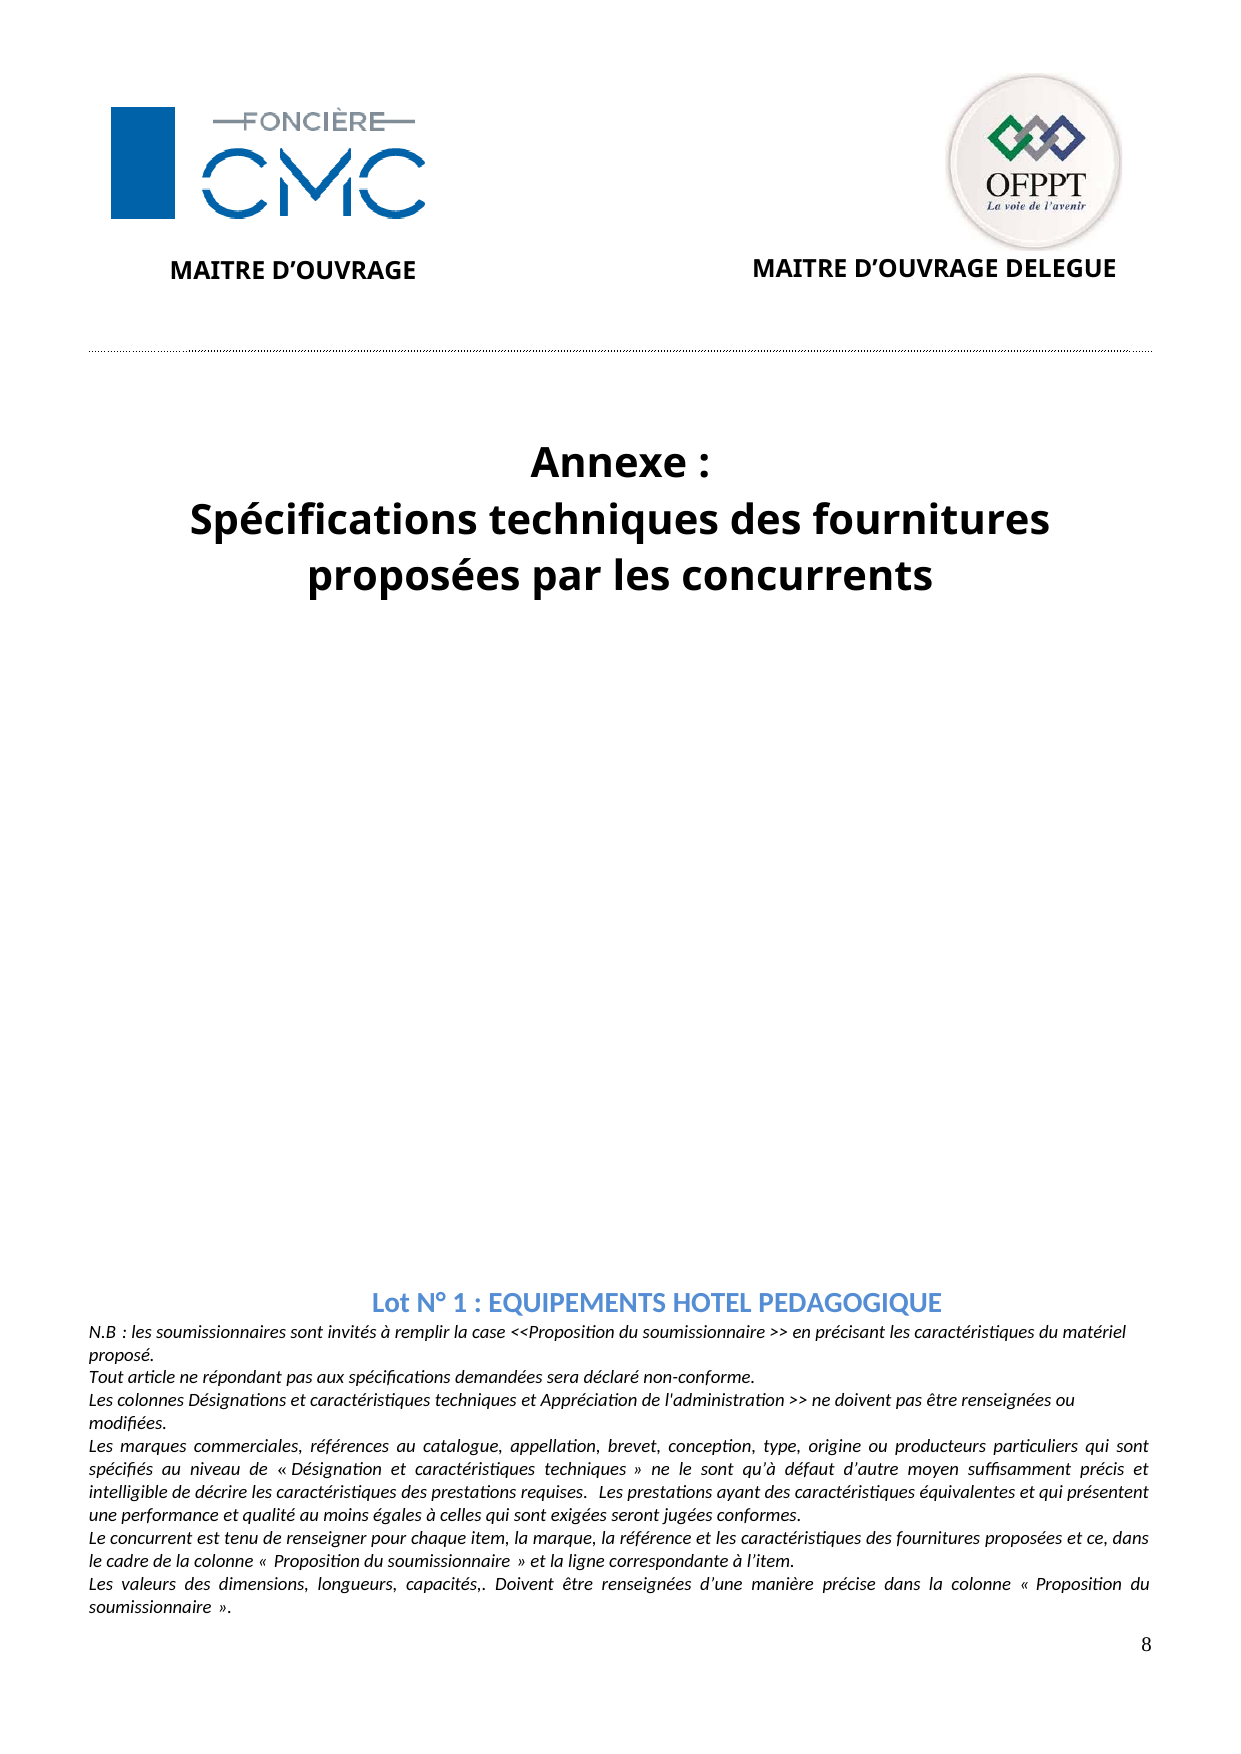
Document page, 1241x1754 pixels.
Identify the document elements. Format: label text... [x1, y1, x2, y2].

picture [945, 73, 1123, 251]
text Les valeurs des dimensions, longueurs, capacités,. Doivent être renseignées d’une manière précise dans la colonne « Proposition du soumissionnaire ». [89, 1572, 1152, 1618]
text Lot N° 1 : EQUIPEMENTS HOTEL PEDAGOGIQUE [89, 1284, 1152, 1320]
picture [111, 107, 425, 219]
text Les marques commerciales, références au catalogue, appellation, brevet, conception, type, origine ou producteurs particuliers qui sont spécifiés au niveau de « Désignation et caractéristiques techniques » ne le sont qu’à défaut d’autre moyen suffisamment précis et intelligible de décrire les caractéristiques des prestations requises. Les prestations ayant des caractéristiques équivalentes et qui présentent une performance et qualité au moins égales à celles qui sont exigées seront jugées conformes. [89, 1434, 1152, 1526]
text Le concurrent est tenu de renseigner pour chaque item, la marque, la référence et les caractéristiques des fournitures proposées et ce, dans le cadre de la colonne « Proposition du soumissionnaire » et la ligne correspondante à l’item. [89, 1526, 1152, 1572]
text Les colonnes Désignations et caractéristiques techniques et Appréciation de l'administration >> ne doivent pas être renseignées ou modifiées. [89, 1389, 1152, 1434]
text Spécifications techniques des fournitures proposées par les concurrents [89, 489, 1152, 603]
text N.B : les soumissionnaires sont invités à remplir la case <<Proposition du soumissionnaire >> en précisant les caractéristiques du matériel proposé. [89, 1320, 1152, 1366]
text Annexe : [89, 433, 1152, 489]
text Tout article ne répondant pas aux spécifications demandées sera déclaré non-conforme. [89, 1366, 1152, 1389]
